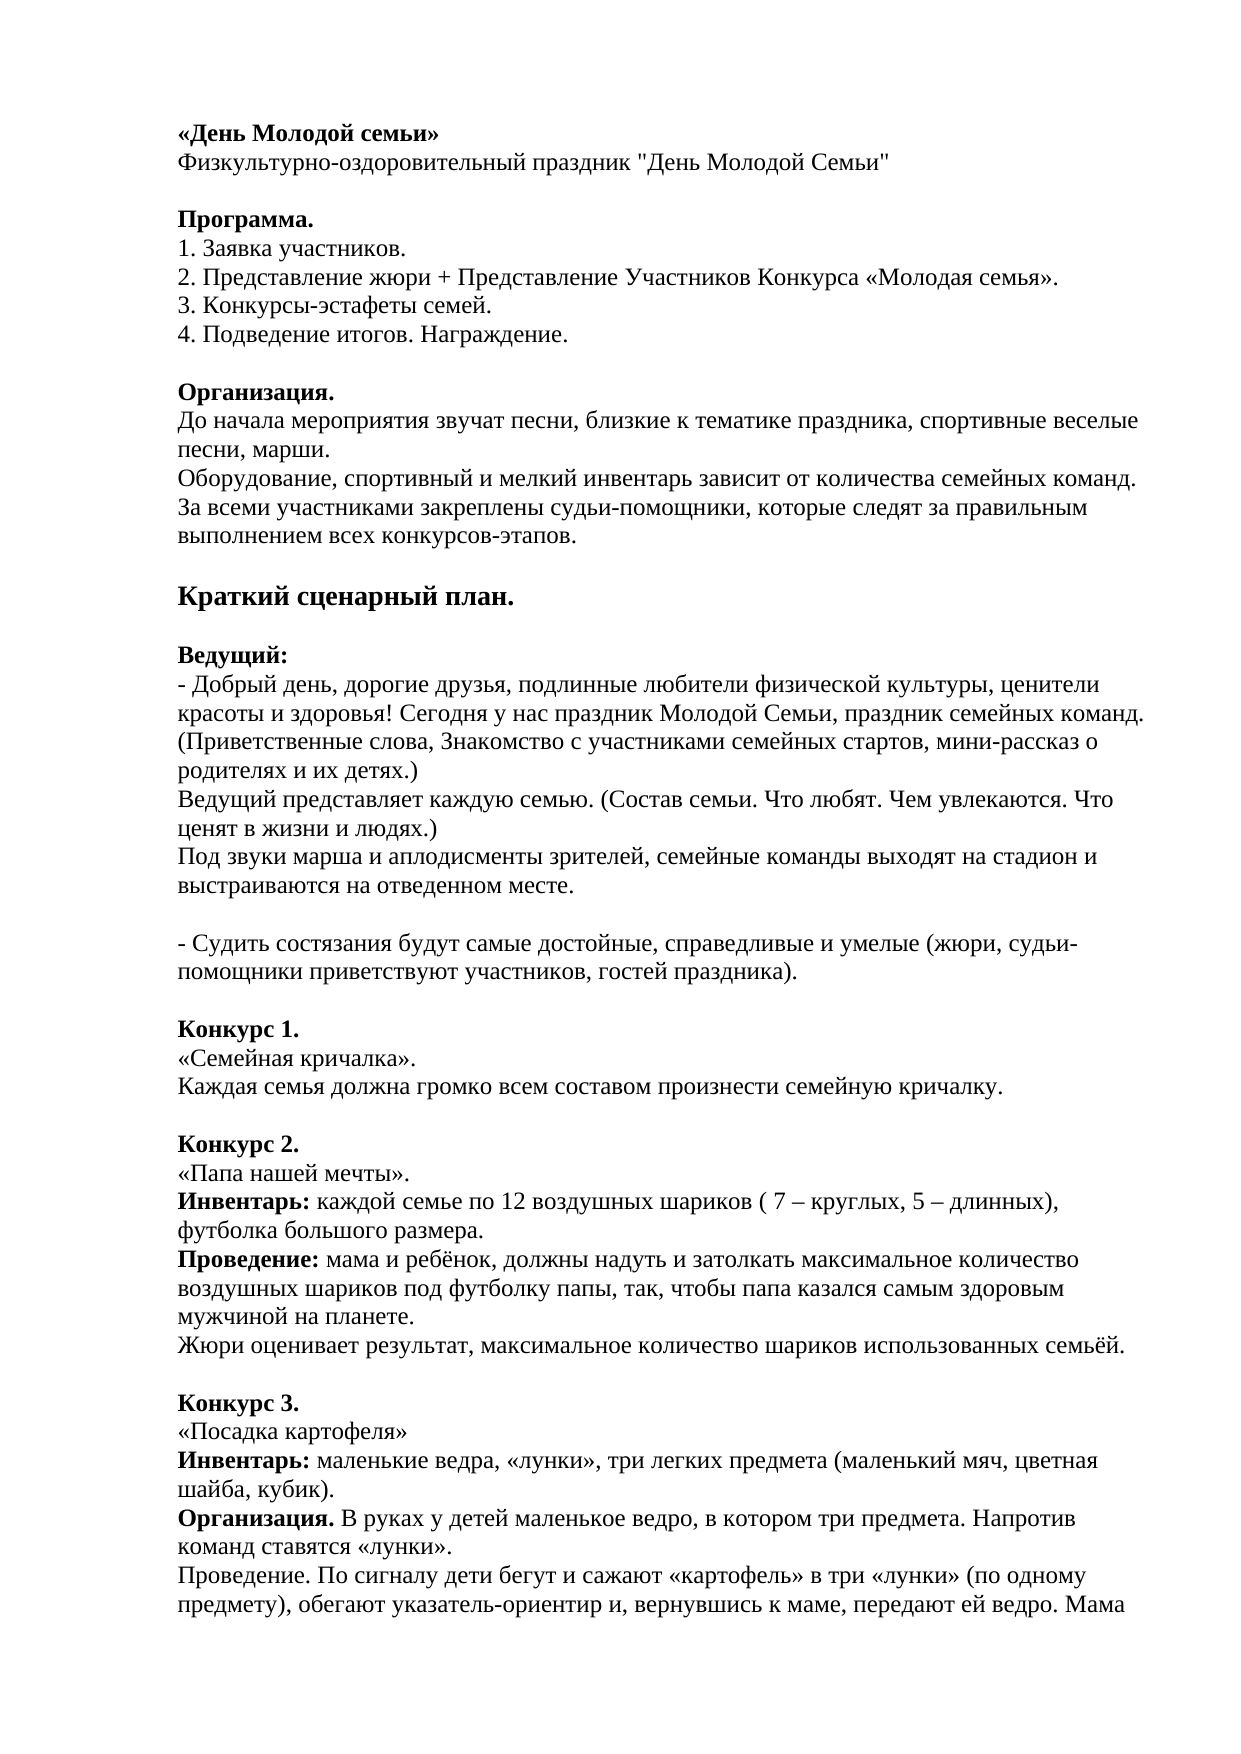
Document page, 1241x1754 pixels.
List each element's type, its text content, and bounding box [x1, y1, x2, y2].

text «День Молодой семьи» Физкультурно-оздоровительный праздник "День Молодой Семьи" Программа. 1. Заявка участников. 2. Представление жюри + Представление Участников Конкурса «Молодая семья». 3. Конкурсы-эстафеты семей. 4. Подведение итогов. Награждение. Организация. До начала мероприятия звучат песни, близкие к тематике праздника, спортивные веселые песни, марши. Оборудование, спортивный и мелкий инвентарь зависит от количества семейных команд. За всеми участниками закреплены судьи-помощники, которые следят за правильным выполнением всех конкурсов-этапов. [177, 118, 1152, 549]
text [177, 640, 1152, 1618]
text Краткий сценарный план. [177, 578, 1152, 611]
